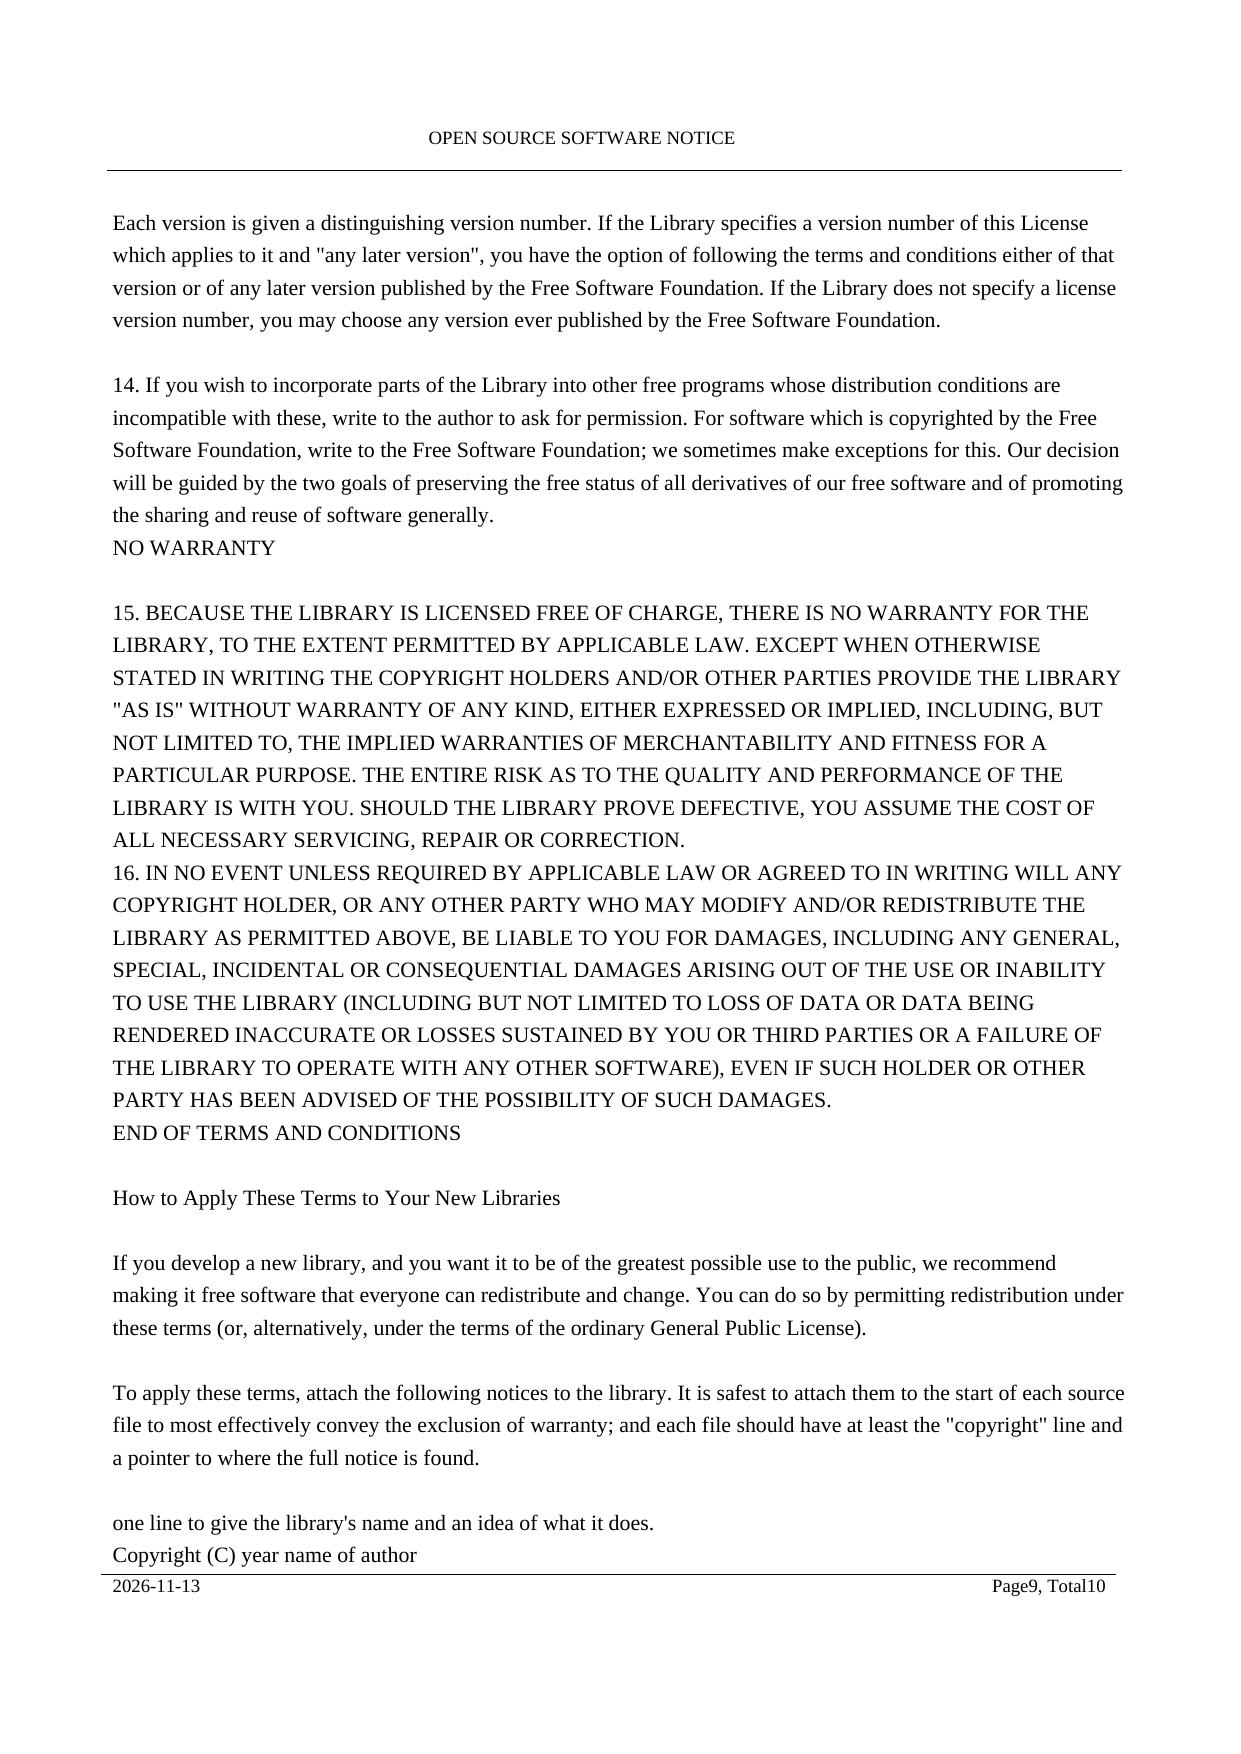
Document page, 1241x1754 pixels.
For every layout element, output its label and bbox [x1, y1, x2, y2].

text [112, 206, 1128, 1571]
